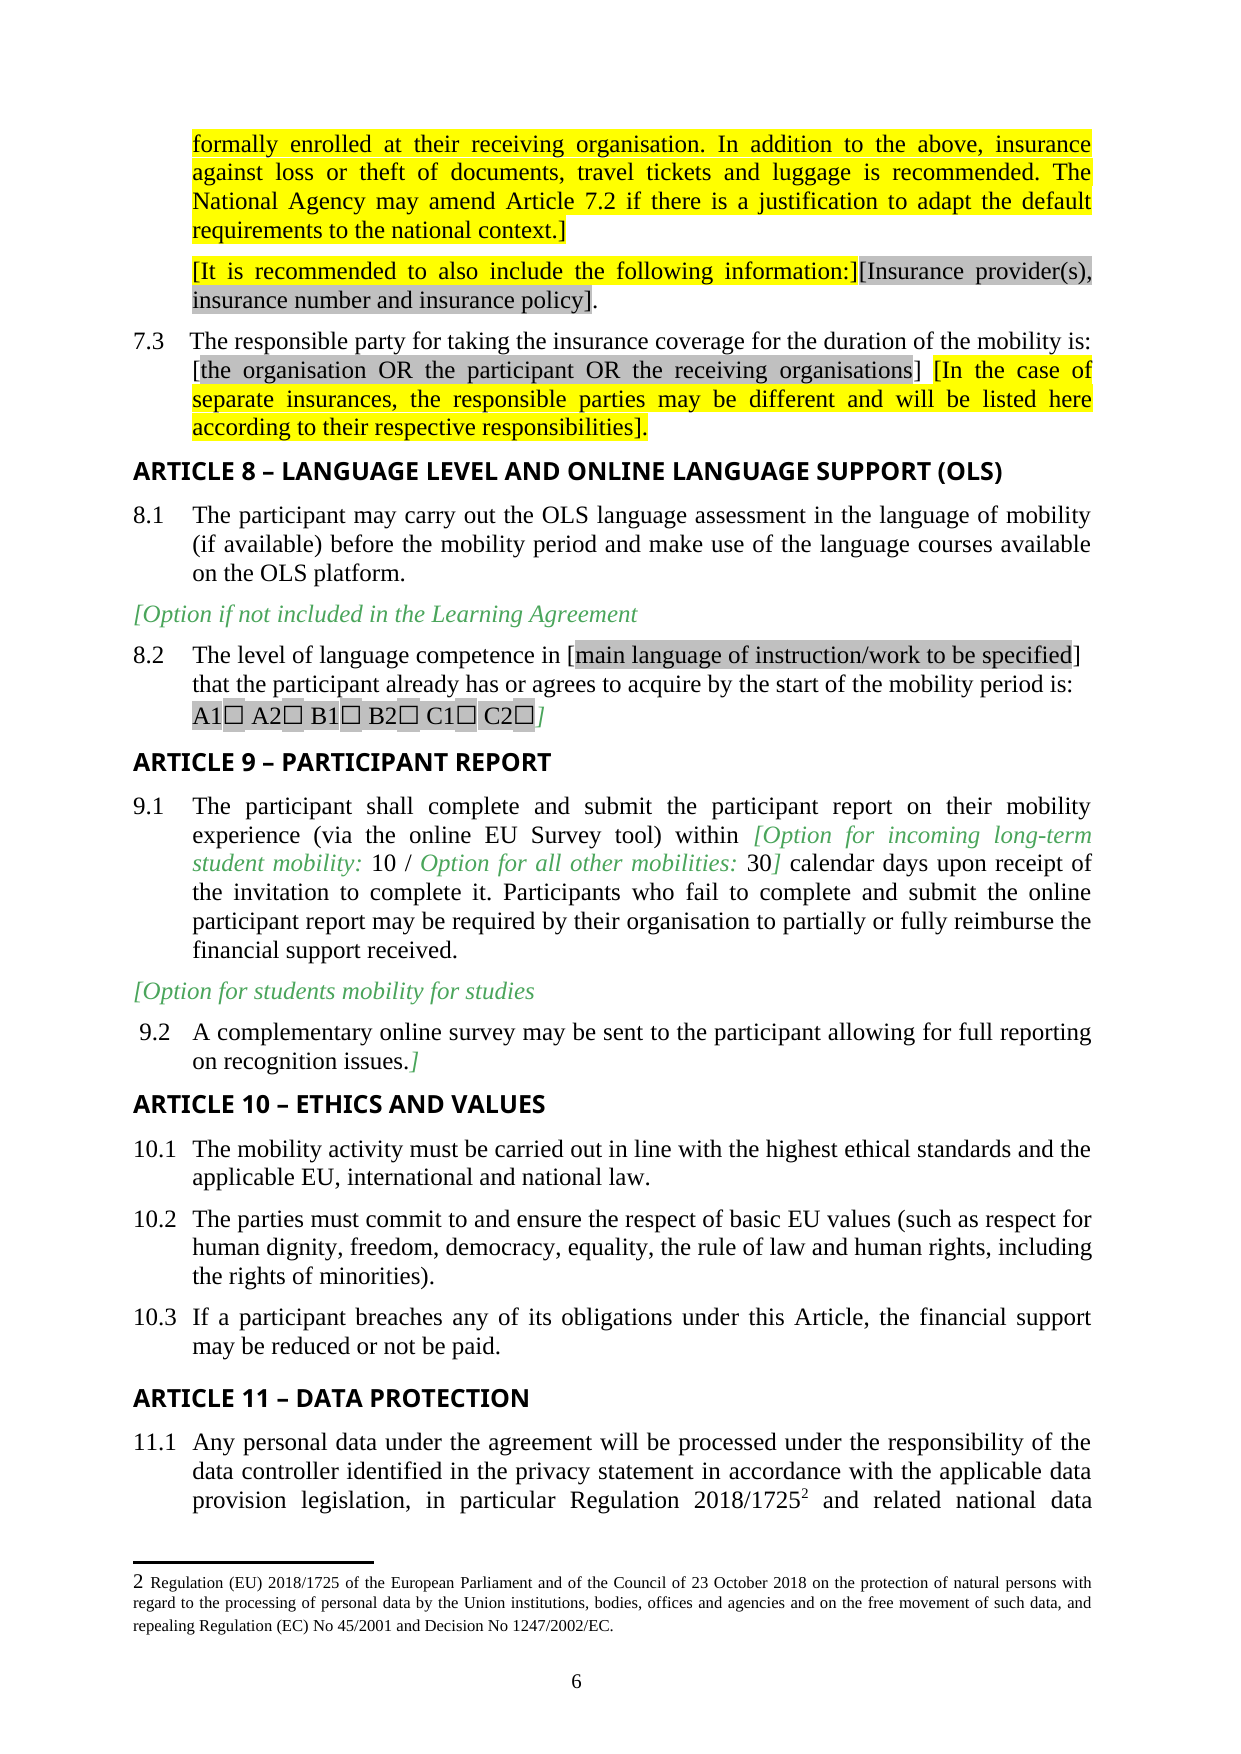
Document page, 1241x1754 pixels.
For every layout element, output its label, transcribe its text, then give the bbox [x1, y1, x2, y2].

subtitle ARTICLE 11 – DATA PROTECTION [133, 1381, 1092, 1415]
subtitle ARTICLE 8 – LANGUAGE LEVEL AND ONLINE LANGUAGE SUPPORT (OLS) [133, 454, 1092, 488]
text [Option if not included in the Learning Agreement [133, 599, 1092, 628]
text 8.1 The participant may carry out the OLS language assessment in the language of mobility (if available) before the mobility period and make use of the language courses available on the OLS platform. [133, 500, 1092, 587]
text 8.2 The level of language competence in [main language of instruction/work to be specified] that the participant already has or agrees to acquire by the start of the mobility period is: A1 A2 B1 B2 C1 C2] [133, 640, 1092, 732]
subtitle ARTICLE 9 – PARTICIPANT REPORT [133, 744, 1092, 778]
text [It is recommended to also include the following information:][Insurance provider(s), insurance number and insurance policy]. [592, 256, 1092, 314]
text 9.2 A complementary online survey may be sent to the participant allowing for full reporting on recognition issues.] [133, 1017, 1092, 1075]
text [133, 129, 1092, 244]
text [133, 1427, 1092, 1514]
text 7.3 The responsible party for taking the insurance coverage for the duration of the mobility is: [the organisation OR the participant OR the receiving organisations] [In the case of separate insurances, the responsible parties may be different and will be listed here according to their respective responsibilities]. [133, 326, 1092, 441]
text 10.2 The parties must commit to and ensure the respect of basic EU values (such as respect for human dignity, freedom, democracy, equality, the rule of law and human rights, including the rights of minorities). [133, 1204, 1092, 1290]
text 10.1 The mobility activity must be carried out in line with the highest ethical standards and the applicable EU, international and national law. [133, 1134, 1092, 1191]
subtitle ARTICLE 10 – ETHICS AND VALUES [133, 1087, 1092, 1121]
text [Option for students mobility for studies [133, 976, 1092, 1005]
text 9.1 The participant shall complete and submit the participant report on their mobility experience (via the online EU Survey tool) within [Option for incoming long-term student mobility: 10 / Option for all other mobilities: 30] calendar days upon receipt of the invitation to complete it. Participants who fail to complete and submit the online participant report may be required by their organisation to partially or fully reimburse the financial support received. [133, 791, 1092, 963]
text 10.3 If a participant breaches any of its obligations under this Article, the financial support may be reduced or not be paid. [133, 1302, 1092, 1360]
